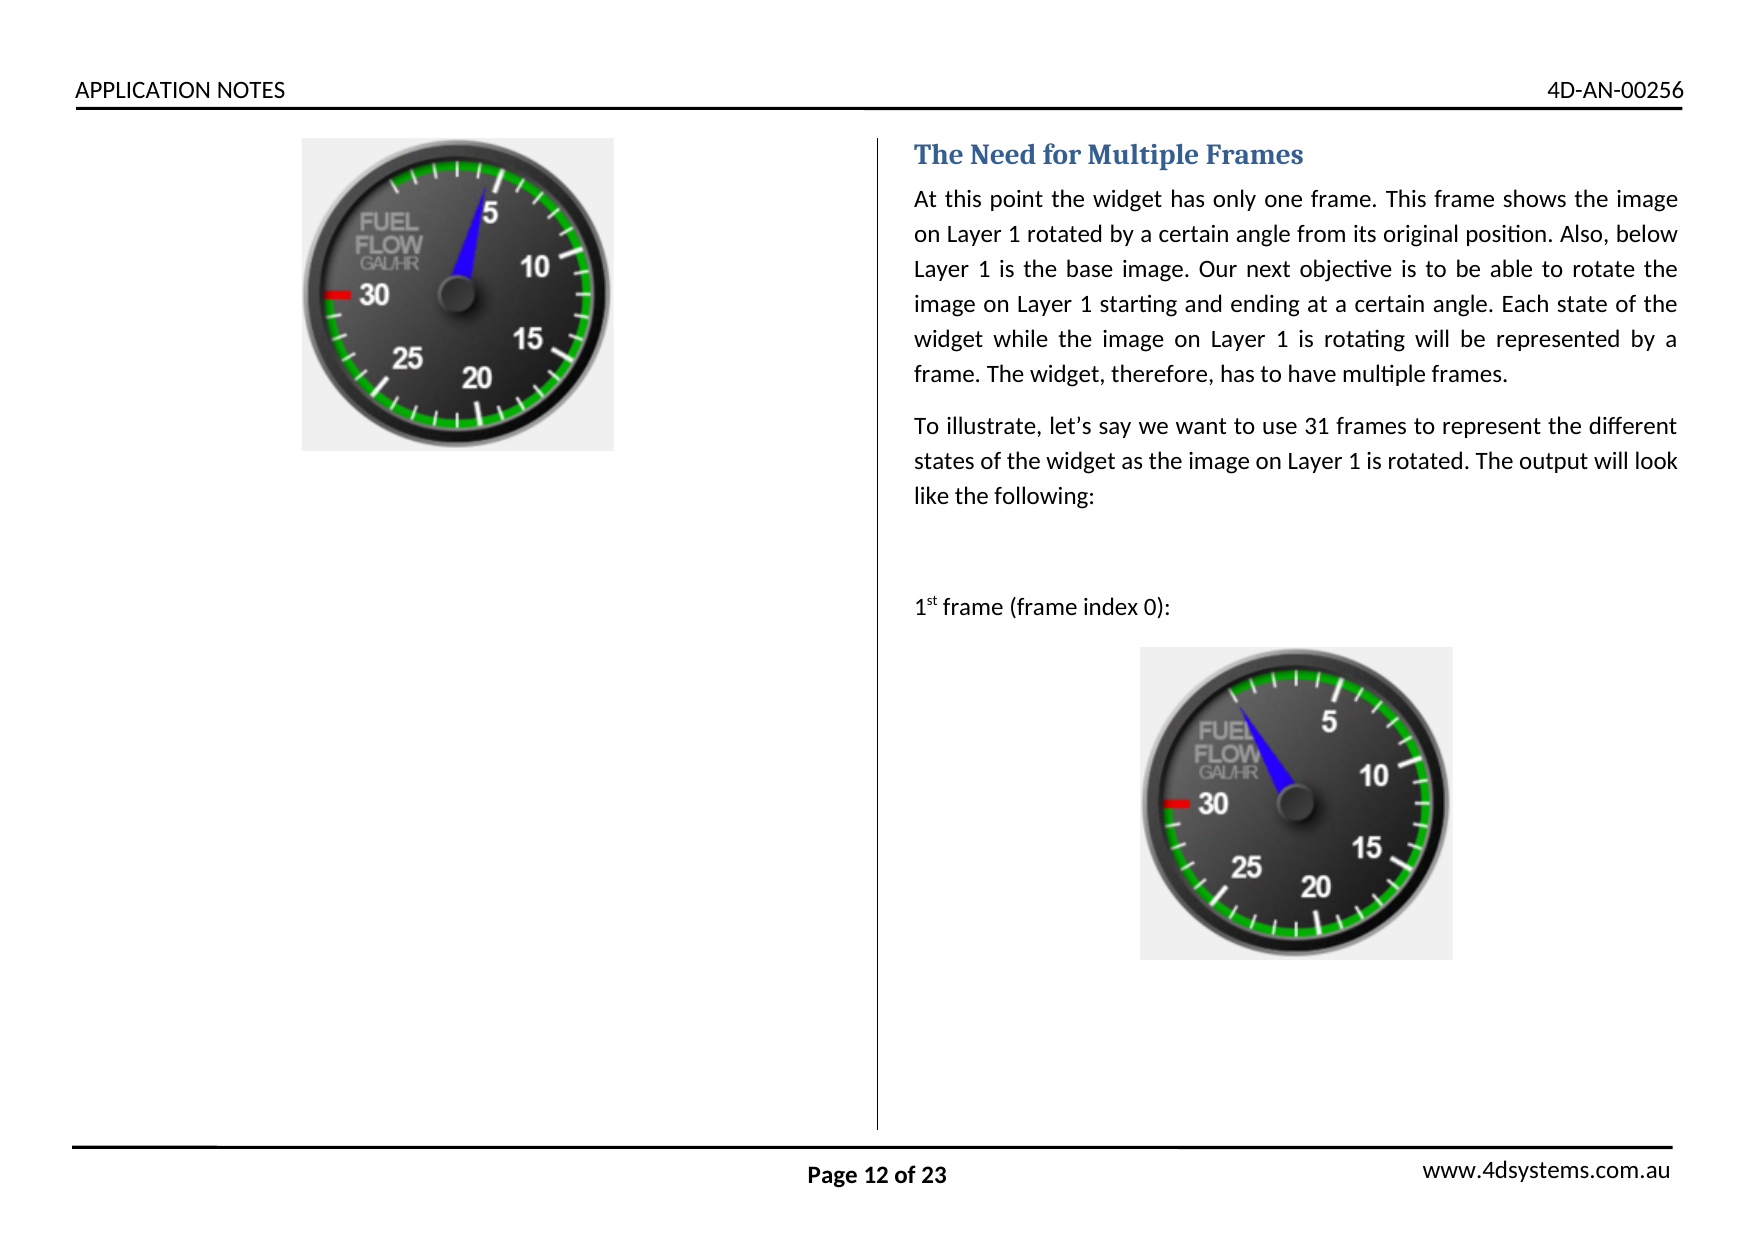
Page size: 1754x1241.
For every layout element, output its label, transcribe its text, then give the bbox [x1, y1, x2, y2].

subtitle The Need for Multiple Frames [914, 138, 1679, 172]
text At this point the widget has only one frame. This frame shows the image on Layer 1 rotated by a certain angle from its original position. Also, below Layer 1 is the base image. Our next objective is to be able to rotate the image on Layer 1 starting and ending at a certain angle. Each state of the widget while the image on Layer 1 is rotating will be represented by a frame. The widget, therefore, has to have multiple frames. [914, 183, 1679, 389]
text 1st frame (frame index 0): [914, 591, 1679, 622]
picture [301, 138, 614, 451]
picture [1140, 647, 1453, 960]
text To illustrate, let’s say we want to use 31 frames to represent the different states of the widget as the image on Layer 1 is rotated. The output will look like the following: [914, 410, 1679, 510]
